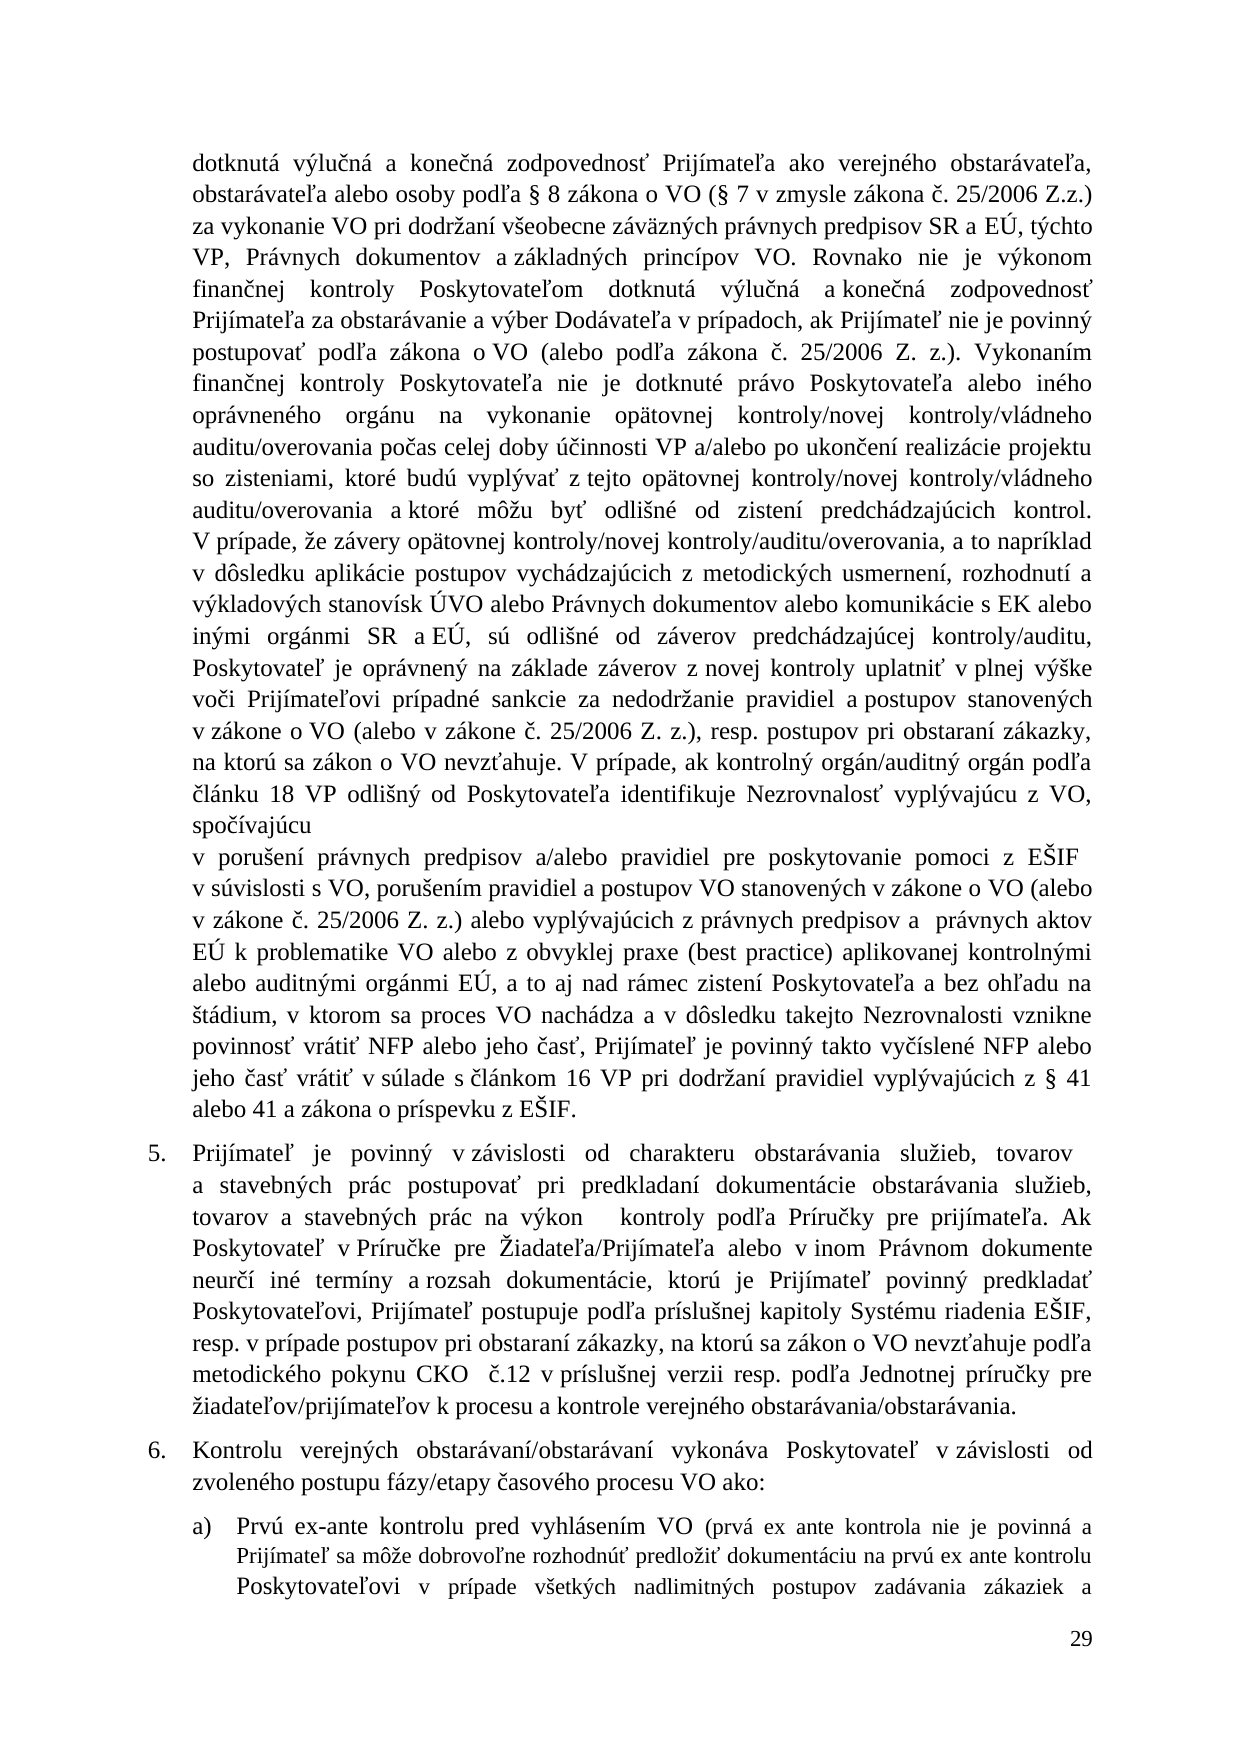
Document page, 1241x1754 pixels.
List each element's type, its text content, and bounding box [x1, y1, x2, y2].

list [192, 1511, 1093, 1600]
list Prijímateľ je povinný v závislosti od charakteru obstarávania služieb, tovarov a stavebných prác postupovať pri predkladaní dokumentácie obstarávania služieb, tovarov a stavebných prác na výkon kontroly podľa Príručky pre prijímateľa. Ak Poskytovateľ v Príručke pre Žiadateľa/Prijímateľa alebo v inom Právnom dokumente neurčí iné termíny a rozsah dokumentácie, ktorú je Prijímateľ povinný predkladať Poskytovateľovi, Prijímateľ postupuje podľa príslušnej kapitoly Systému riadenia EŠIF, resp. v prípade postupov pri obstaraní zákazky, na ktorú sa zákon o VO nevzťahuje podľa metodického pokynu CKO č.12 v príslušnej verzii resp. podľa Jednotnej príručky pre žiadateľov/prijímateľov k procesu a kontrole verejného obstarávania/obstarávania. [148, 1138, 1093, 1420]
list Kontrolu verejných obstarávaní/obstarávaní vykonáva Poskytovateľ v závislosti od zvoleného postupu fázy/etapy časového procesu VO ako: [148, 1435, 1093, 1495]
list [148, 148, 1093, 1123]
